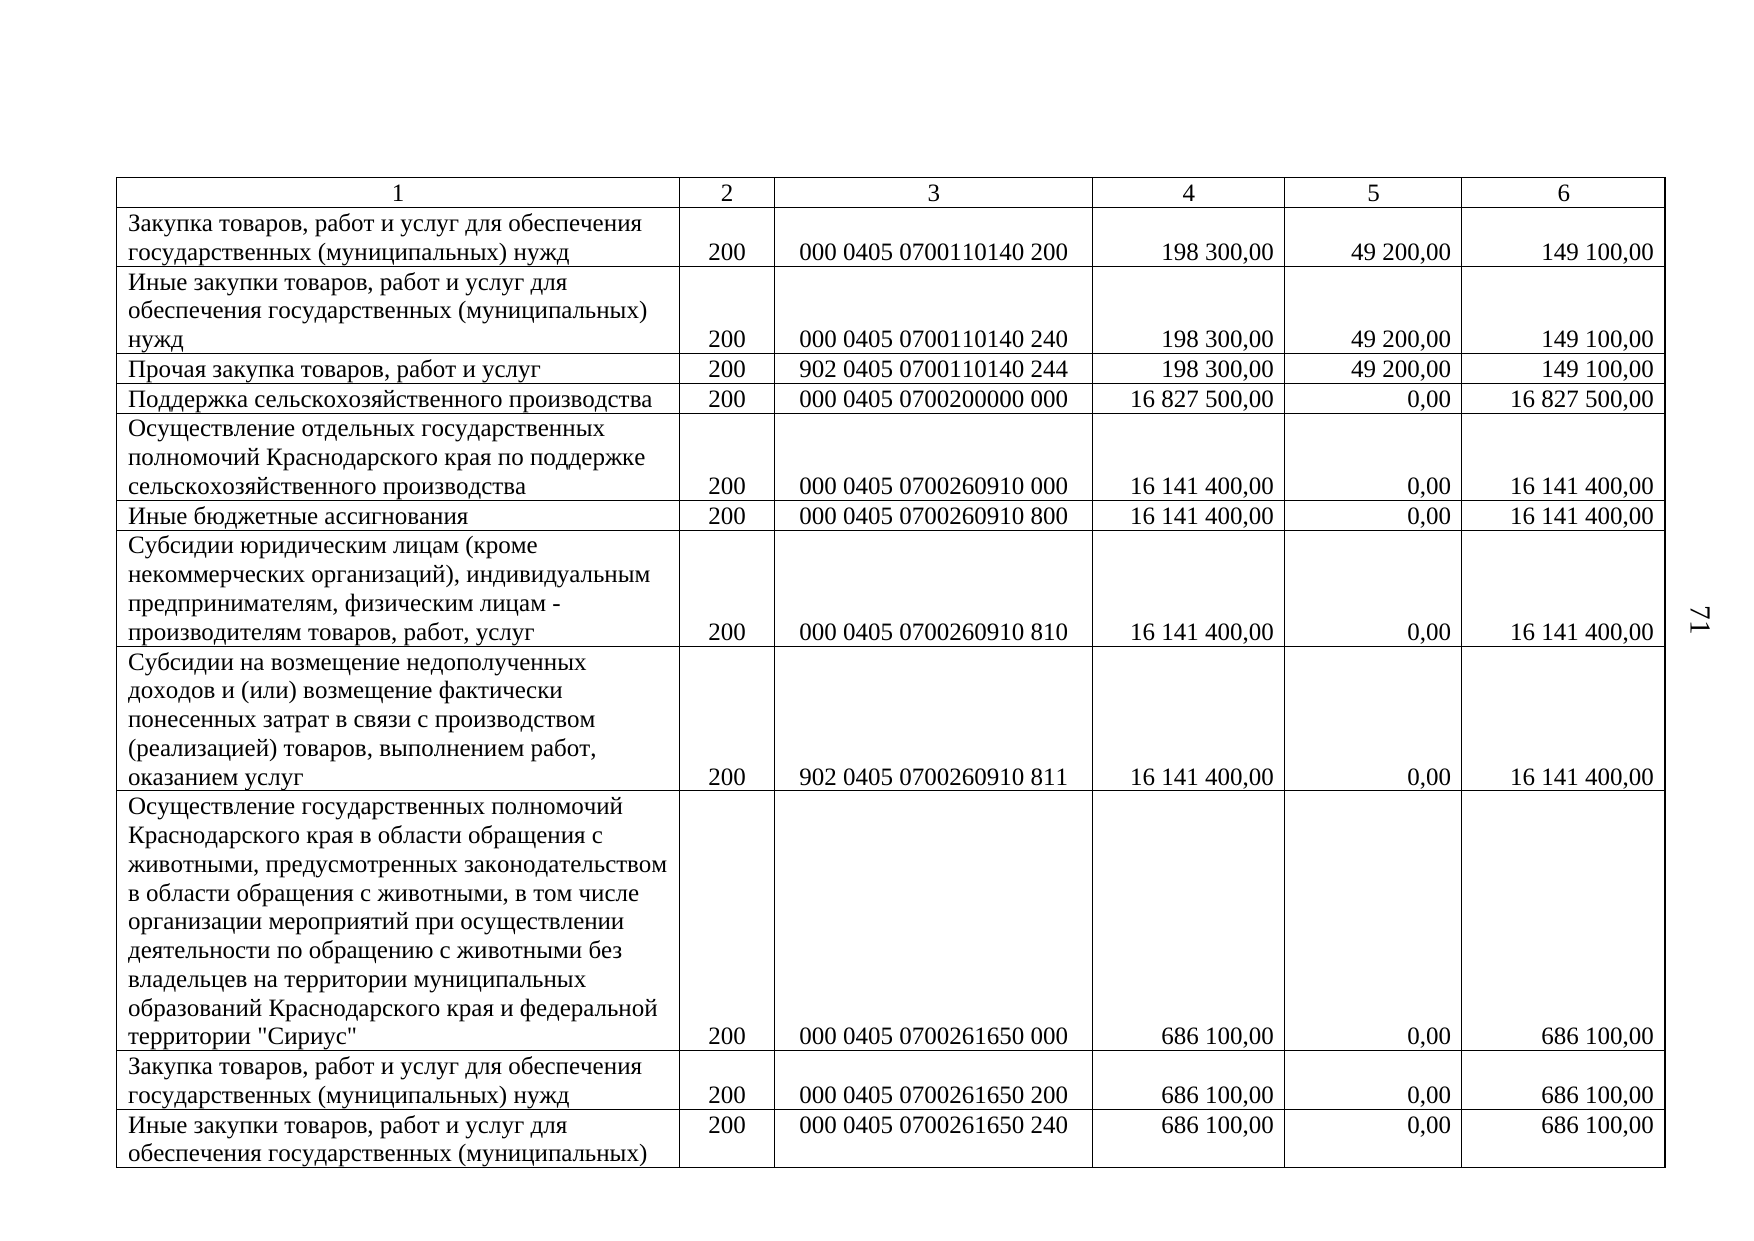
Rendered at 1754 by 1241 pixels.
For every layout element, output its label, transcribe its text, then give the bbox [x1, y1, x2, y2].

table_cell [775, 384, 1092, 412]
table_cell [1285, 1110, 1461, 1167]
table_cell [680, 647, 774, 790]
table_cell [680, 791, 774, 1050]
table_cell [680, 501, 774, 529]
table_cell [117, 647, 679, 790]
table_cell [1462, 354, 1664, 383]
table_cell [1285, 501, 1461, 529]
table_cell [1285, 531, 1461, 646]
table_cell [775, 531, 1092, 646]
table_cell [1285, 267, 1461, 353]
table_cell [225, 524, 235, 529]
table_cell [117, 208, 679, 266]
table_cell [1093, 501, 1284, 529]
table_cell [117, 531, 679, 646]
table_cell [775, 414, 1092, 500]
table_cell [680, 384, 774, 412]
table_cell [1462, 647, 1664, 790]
table_header 6 [1462, 178, 1664, 207]
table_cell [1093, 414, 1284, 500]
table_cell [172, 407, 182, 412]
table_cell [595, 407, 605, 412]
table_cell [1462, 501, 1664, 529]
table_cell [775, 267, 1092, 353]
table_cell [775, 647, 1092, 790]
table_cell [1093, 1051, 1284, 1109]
table_header 4 [1093, 178, 1284, 207]
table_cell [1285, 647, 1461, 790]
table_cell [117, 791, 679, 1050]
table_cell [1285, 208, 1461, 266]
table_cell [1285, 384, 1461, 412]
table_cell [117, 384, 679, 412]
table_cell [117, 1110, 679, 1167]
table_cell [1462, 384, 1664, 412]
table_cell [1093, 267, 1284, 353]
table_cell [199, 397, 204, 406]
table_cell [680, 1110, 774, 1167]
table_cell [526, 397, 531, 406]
table_header 5 [1285, 178, 1461, 207]
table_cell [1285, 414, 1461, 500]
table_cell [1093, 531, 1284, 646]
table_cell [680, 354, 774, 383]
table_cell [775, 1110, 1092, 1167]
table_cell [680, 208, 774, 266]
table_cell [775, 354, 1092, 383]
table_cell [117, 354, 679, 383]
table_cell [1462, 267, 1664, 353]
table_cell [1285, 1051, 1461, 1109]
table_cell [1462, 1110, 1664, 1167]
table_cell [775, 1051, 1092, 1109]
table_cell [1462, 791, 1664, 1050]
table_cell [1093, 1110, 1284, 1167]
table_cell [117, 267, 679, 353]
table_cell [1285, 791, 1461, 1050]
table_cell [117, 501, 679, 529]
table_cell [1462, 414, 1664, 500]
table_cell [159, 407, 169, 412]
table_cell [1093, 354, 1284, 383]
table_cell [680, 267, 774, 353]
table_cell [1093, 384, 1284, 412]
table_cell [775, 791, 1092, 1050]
table_header 1 [117, 178, 679, 207]
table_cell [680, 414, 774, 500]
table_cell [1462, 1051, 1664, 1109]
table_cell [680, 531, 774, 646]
table_header 2 [680, 178, 774, 207]
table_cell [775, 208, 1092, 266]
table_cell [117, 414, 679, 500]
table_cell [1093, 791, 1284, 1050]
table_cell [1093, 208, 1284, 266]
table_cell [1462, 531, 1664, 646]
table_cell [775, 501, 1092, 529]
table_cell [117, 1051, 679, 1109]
table_header 3 [775, 178, 1092, 207]
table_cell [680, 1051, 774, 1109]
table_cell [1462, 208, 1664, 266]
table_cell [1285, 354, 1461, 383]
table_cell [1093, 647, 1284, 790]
